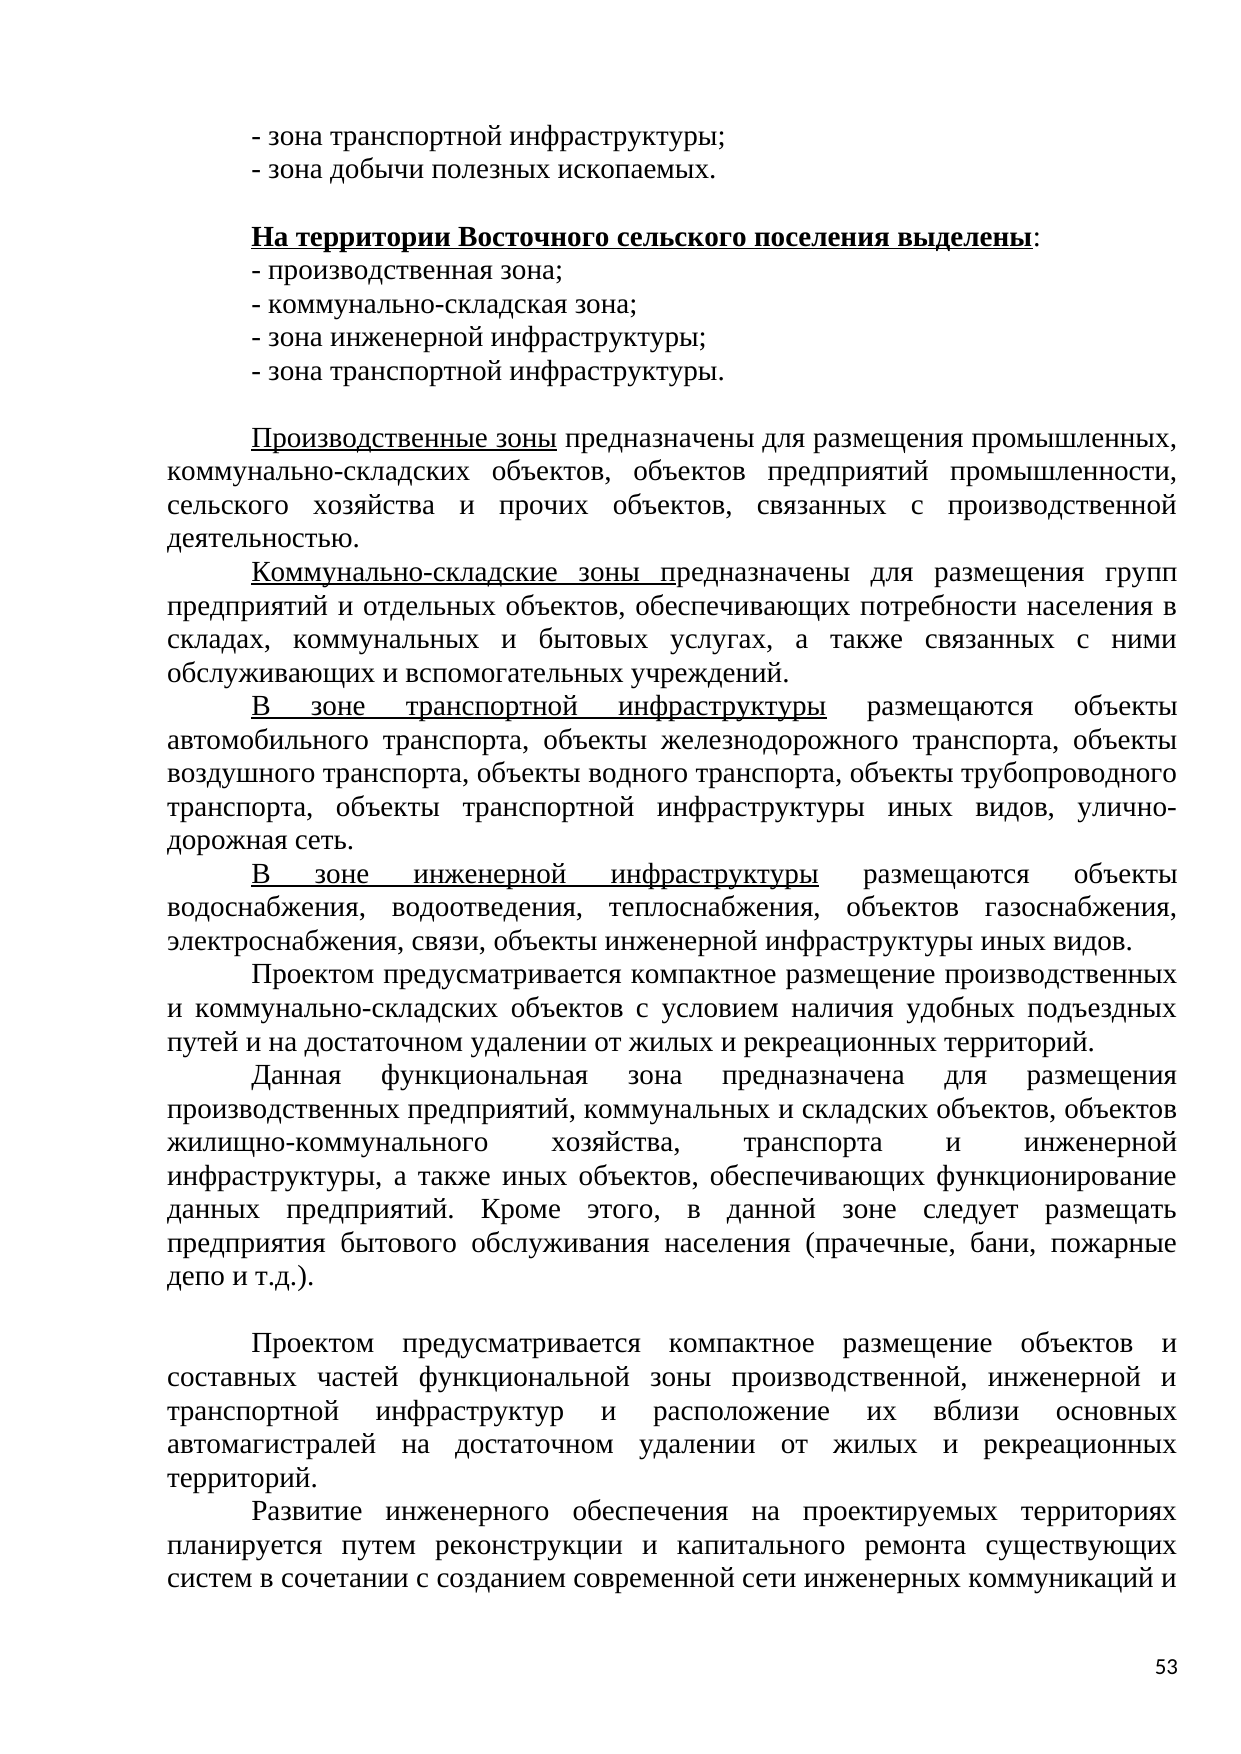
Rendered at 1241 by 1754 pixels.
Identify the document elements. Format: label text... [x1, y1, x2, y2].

text - производственная зона; [167, 252, 1178, 286]
text - зона транспортной инфраструктуры; [167, 118, 1178, 152]
text Коммунально-складские зоны предназначены для размещения групп предприятий и отдельных объектов, обеспечивающих потребности населения в складах, коммунальных и бытовых услугах, а также связанных с ними обслуживающих и вспомогательных учреждений. [167, 554, 1178, 688]
text - зона транспортной инфраструктуры. [167, 353, 1178, 386]
text На территории Восточного сельского поселения выделены: [167, 219, 1178, 252]
text Проектом предусматривается компактное размещение объектов и составных частей функциональной зоны производственной, инженерной и транспортной инфраструктур и расположение их вблизи основных автомагистралей на достаточном удалении от жилых и рекреационных территорий. [167, 1326, 1178, 1493]
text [167, 1493, 1178, 1594]
text В зоне инженерной инфраструктуры размещаются объекты водоснабжения, водоотведения, теплоснабжения, объектов газоснабжения, электроснабжения, связи, объекты инженерной инфраструктуры иных видов. [167, 856, 1178, 957]
text - коммунально-складская зона; [167, 286, 1178, 319]
text В зоне транспортной инфраструктуры размещаются объекты автомобильного транспорта, объекты железнодорожного транспорта, объекты воздушного транспорта, объекты водного транспорта, объекты трубопроводного транспорта, объекты транспортной инфраструктуры иных видов, улично-дорожная сеть. [167, 688, 1178, 856]
text Производственные зоны предназначены для размещения промышленных, коммунально-складских объектов, объектов предприятий промышленности, сельского хозяйства и прочих объектов, связанных с производственной деятельностью. [167, 420, 1178, 554]
text Данная функциональная зона предназначена для размещения производственных предприятий, коммунальных и складских объектов, объектов жилищно-коммунального хозяйства, транспорта и инженерной инфраструктуры, а также иных объектов, обеспечивающих функционирование данных предприятий. Кроме этого, в данной зоне следует размещать предприятия бытового обслуживания населения (прачечные, бани, пожарные депо и т.д.). [167, 1057, 1178, 1292]
text - зона добычи полезных ископаемых. [167, 152, 1178, 185]
text Проектом предусматривается компактное размещение производственных и коммунально-складских объектов с условием наличия удобных подъездных путей и на достаточном удалении от жилых и рекреационных территорий. [167, 957, 1178, 1057]
text - зона инженерной инфраструктуры; [167, 319, 1178, 353]
